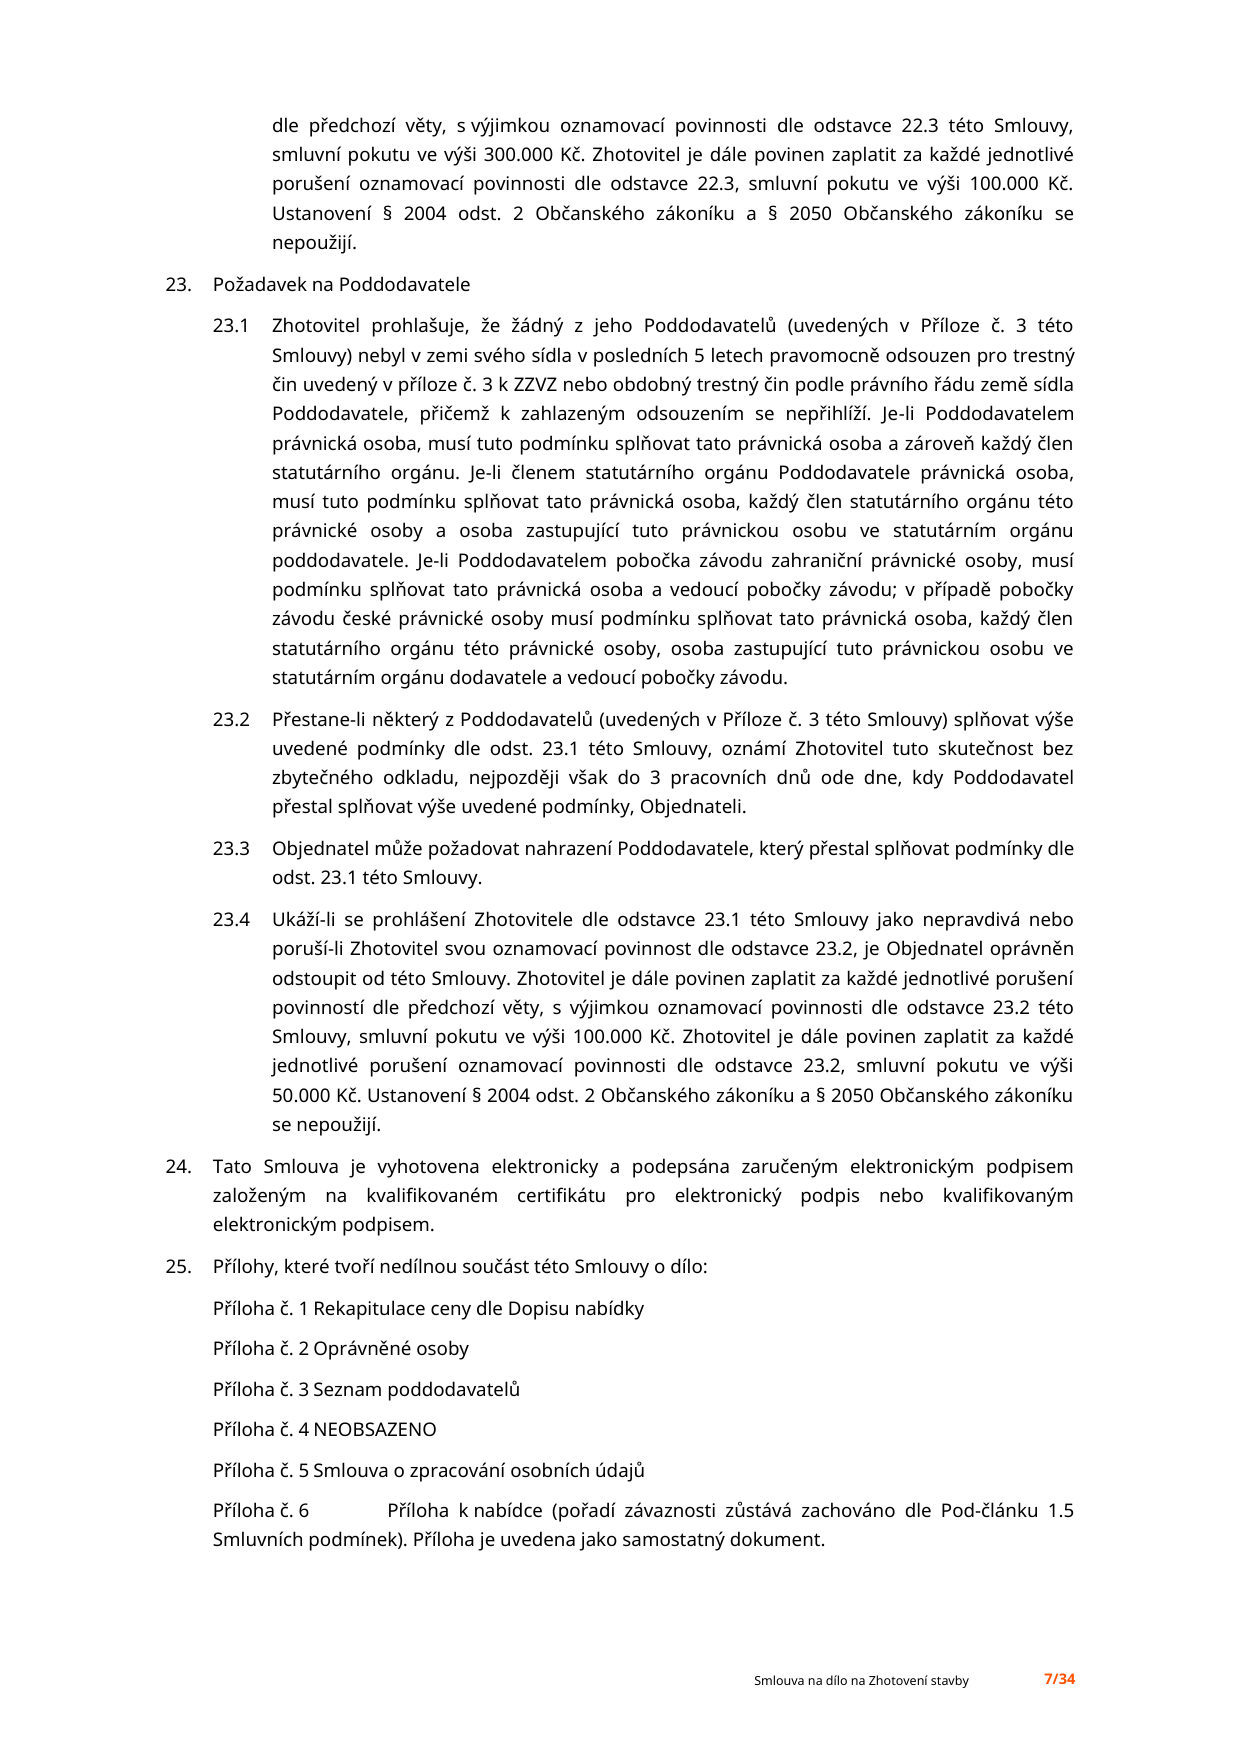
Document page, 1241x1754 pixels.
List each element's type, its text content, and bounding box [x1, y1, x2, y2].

text Ukáží-li se prohlášení Zhotovitele dle odstavce 23.1 této Smlouvy jako nepravdivá nebo poruší-li Zhotovitel svou oznamovací povinnost dle odstavce 23.2, je Objednatel oprávněn odstoupit od této Smlouvy. Zhotovitel je dále povinen zaplatit za každé jednotlivé porušení povinností dle předchozí věty, s výjimkou oznamovací povinnosti dle odstavce 23.2 této Smlouvy, smluvní pokutu ve výši 100.000 Kč. Zhotovitel je dále povinen zaplatit za každé jednotlivé porušení oznamovací povinnosti dle odstavce 23.2, smluvní pokutu ve výši 50.000 Kč. Ustanovení § 2004 odst. 2 Občanského zákoníku a § 2050 Občanského zákoníku se nepoužijí. [213, 906, 1075, 1137]
text Tato Smlouva je vyhotovena elektronicky a podepsána zaručeným elektronickým podpisem založeným na kvalifikovaném certifikátu pro elektronický podpis nebo kvalifikovaným elektronickým podpisem. [165, 1153, 1075, 1237]
text Objednatel může požadovat nahrazení Poddodavatele, který přestal splňovat podmínky dle odst. 23.1 této Smlouvy. [213, 835, 1075, 890]
text Příloha č. 3 Seznam poddodavatelů [213, 1376, 1075, 1402]
text Přestane-li některý z Poddodavatelů (uvedených v Příloze č. 3 této Smlouvy) splňovat výše uvedené podmínky dle odst. 23.1 této Smlouvy, oznámí Zhotovitel tuto skutečnost bez zbytečného odkladu, nejpozději však do 3 pracovních dnů ode dne, kdy Poddodavatel přestal splňovat výše uvedené podmínky, Objednateli. [213, 706, 1075, 819]
text Přílohy, které tvoří nedílnou součást této Smlouvy o dílo: [165, 1253, 1075, 1279]
text Požadavek na Poddodavatele [165, 271, 1075, 297]
text Příloha č. 6 Příloha k nabídce (pořadí závaznosti zůstává zachováno dle Pod-článku 1.5 Smluvních podmínek). Příloha je uvedena jako samostatný dokument. [213, 1498, 1075, 1551]
text Příloha č. 5 Smlouva o zpracování osobních údajů [213, 1457, 1075, 1483]
text Příloha č. 1 Rekapitulace ceny dle Dopisu nabídky [213, 1295, 1075, 1321]
text Příloha č. 2 Oprávněné osoby [213, 1336, 1075, 1361]
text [213, 112, 1075, 255]
text Zhotovitel prohlašuje, že žádný z jeho Poddodavatelů (uvedených v Příloze č. 3 této Smlouvy) nebyl v zemi svého sídla v posledních 5 letech pravomocně odsouzen pro trestný čin uvedený v příloze č. 3 k ZZVZ nebo obdobný trestný čin podle právního řádu země sídla Poddodavatele, přičemž k zahlazeným odsouzením se nepřihlíží. Je-li Poddodavatelem právnická osoba, musí tuto podmínku splňovat tato právnická osoba a zároveň každý člen statutárního orgánu. Je-li členem statutárního orgánu Poddodavatele právnická osoba, musí tuto podmínku splňovat tato právnická osoba, každý člen statutárního orgánu této právnické osoby a osoba zastupující tuto právnickou osobu ve statutárním orgánu poddodavatele. Je-li Poddodavatelem pobočka závodu zahraniční právnické osoby, musí podmínku splňovat tato právnická osoba a vedoucí pobočky závodu; v případě pobočky závodu české právnické osoby musí podmínku splňovat tato právnická osoba, každý člen statutárního orgánu této právnické osoby, osoba zastupující tuto právnickou osobu ve statutárním orgánu dodavatele a vedoucí pobočky závodu. [213, 313, 1075, 689]
text Příloha č. 4 NEOBSAZENO [213, 1417, 1075, 1442]
